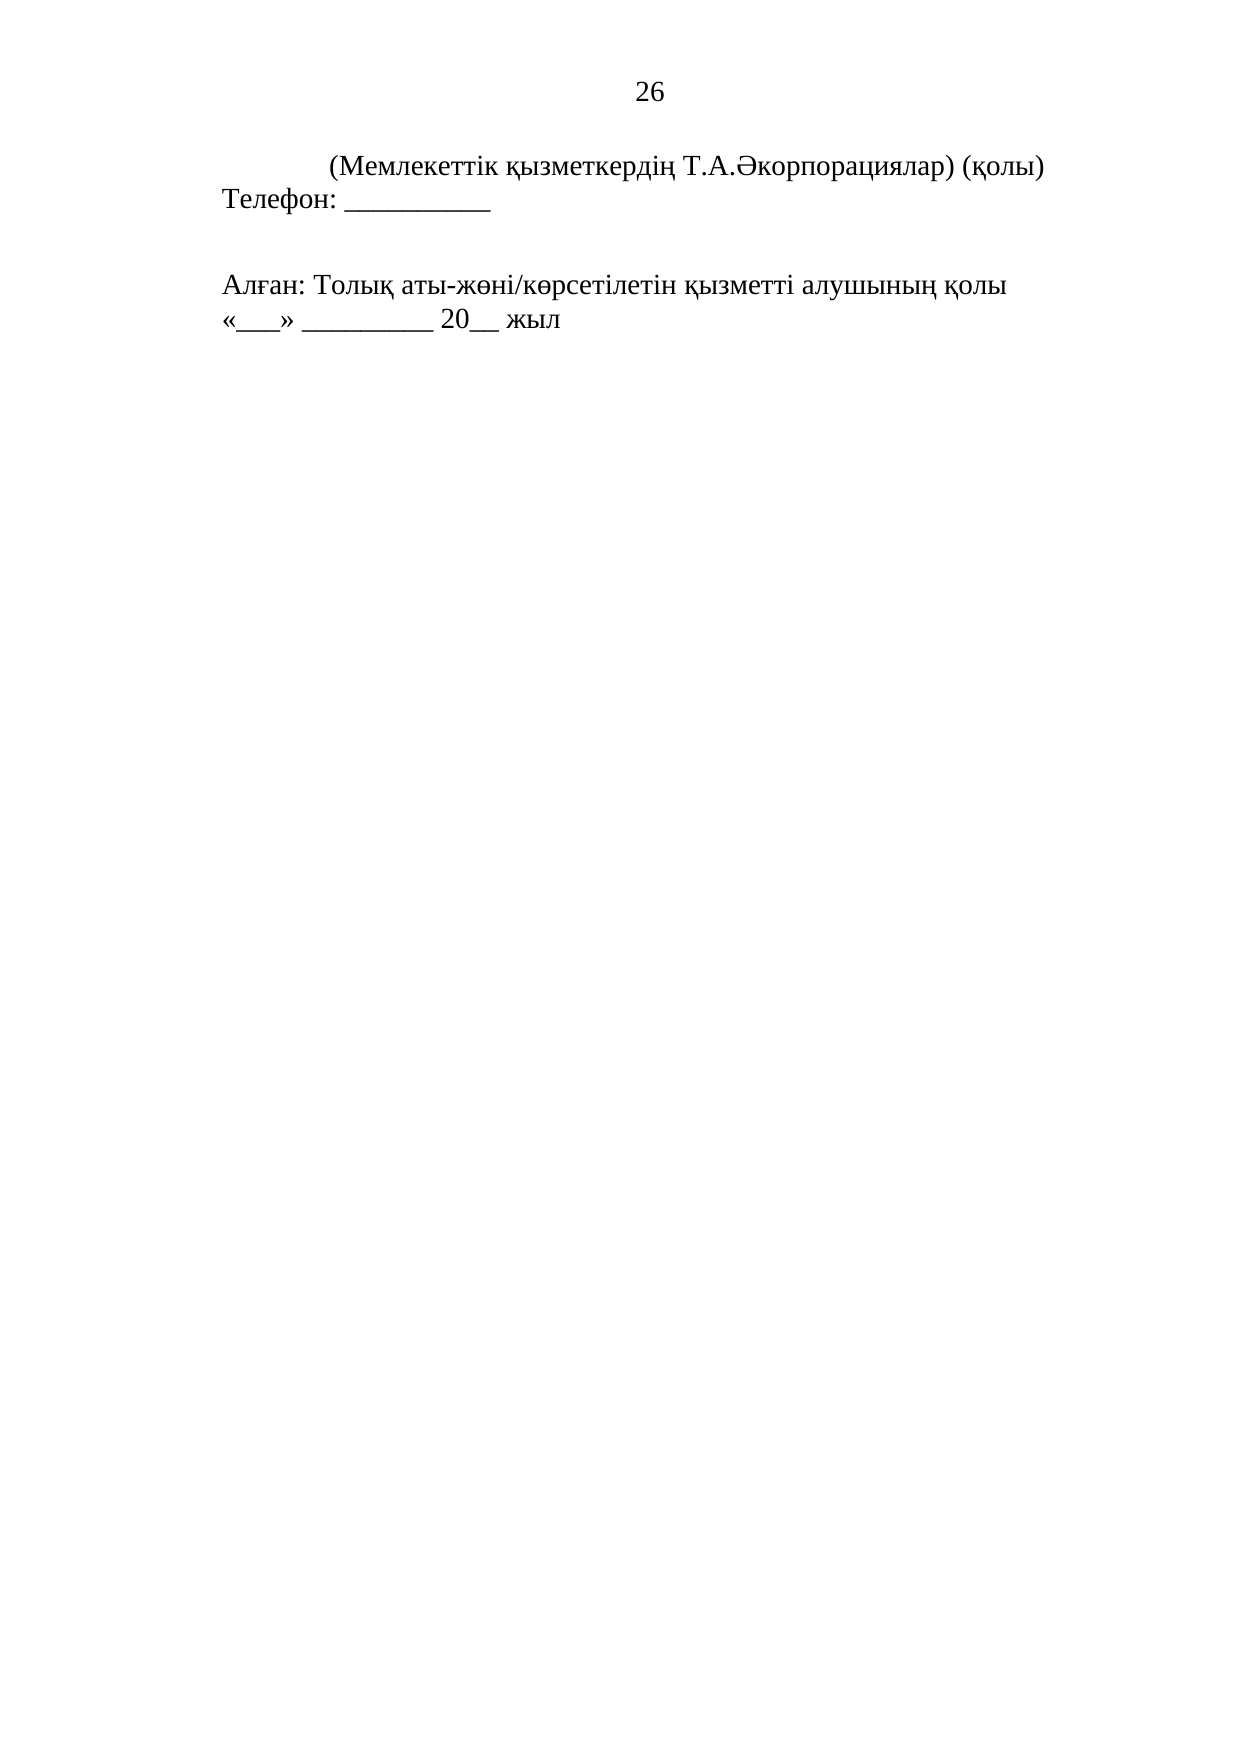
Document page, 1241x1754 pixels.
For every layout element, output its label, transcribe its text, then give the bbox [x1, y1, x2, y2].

text «___» _________ 20__ жыл [148, 301, 1152, 334]
text (Мемлекеттік қызметкердің Т.А.Әкорпорациялар) (қолы) [148, 148, 1152, 181]
text Телефон: __________ [148, 181, 1152, 215]
text Алған: Толық аты-жөні/көрсетілетін қызметті алушының қолы [148, 267, 1152, 301]
